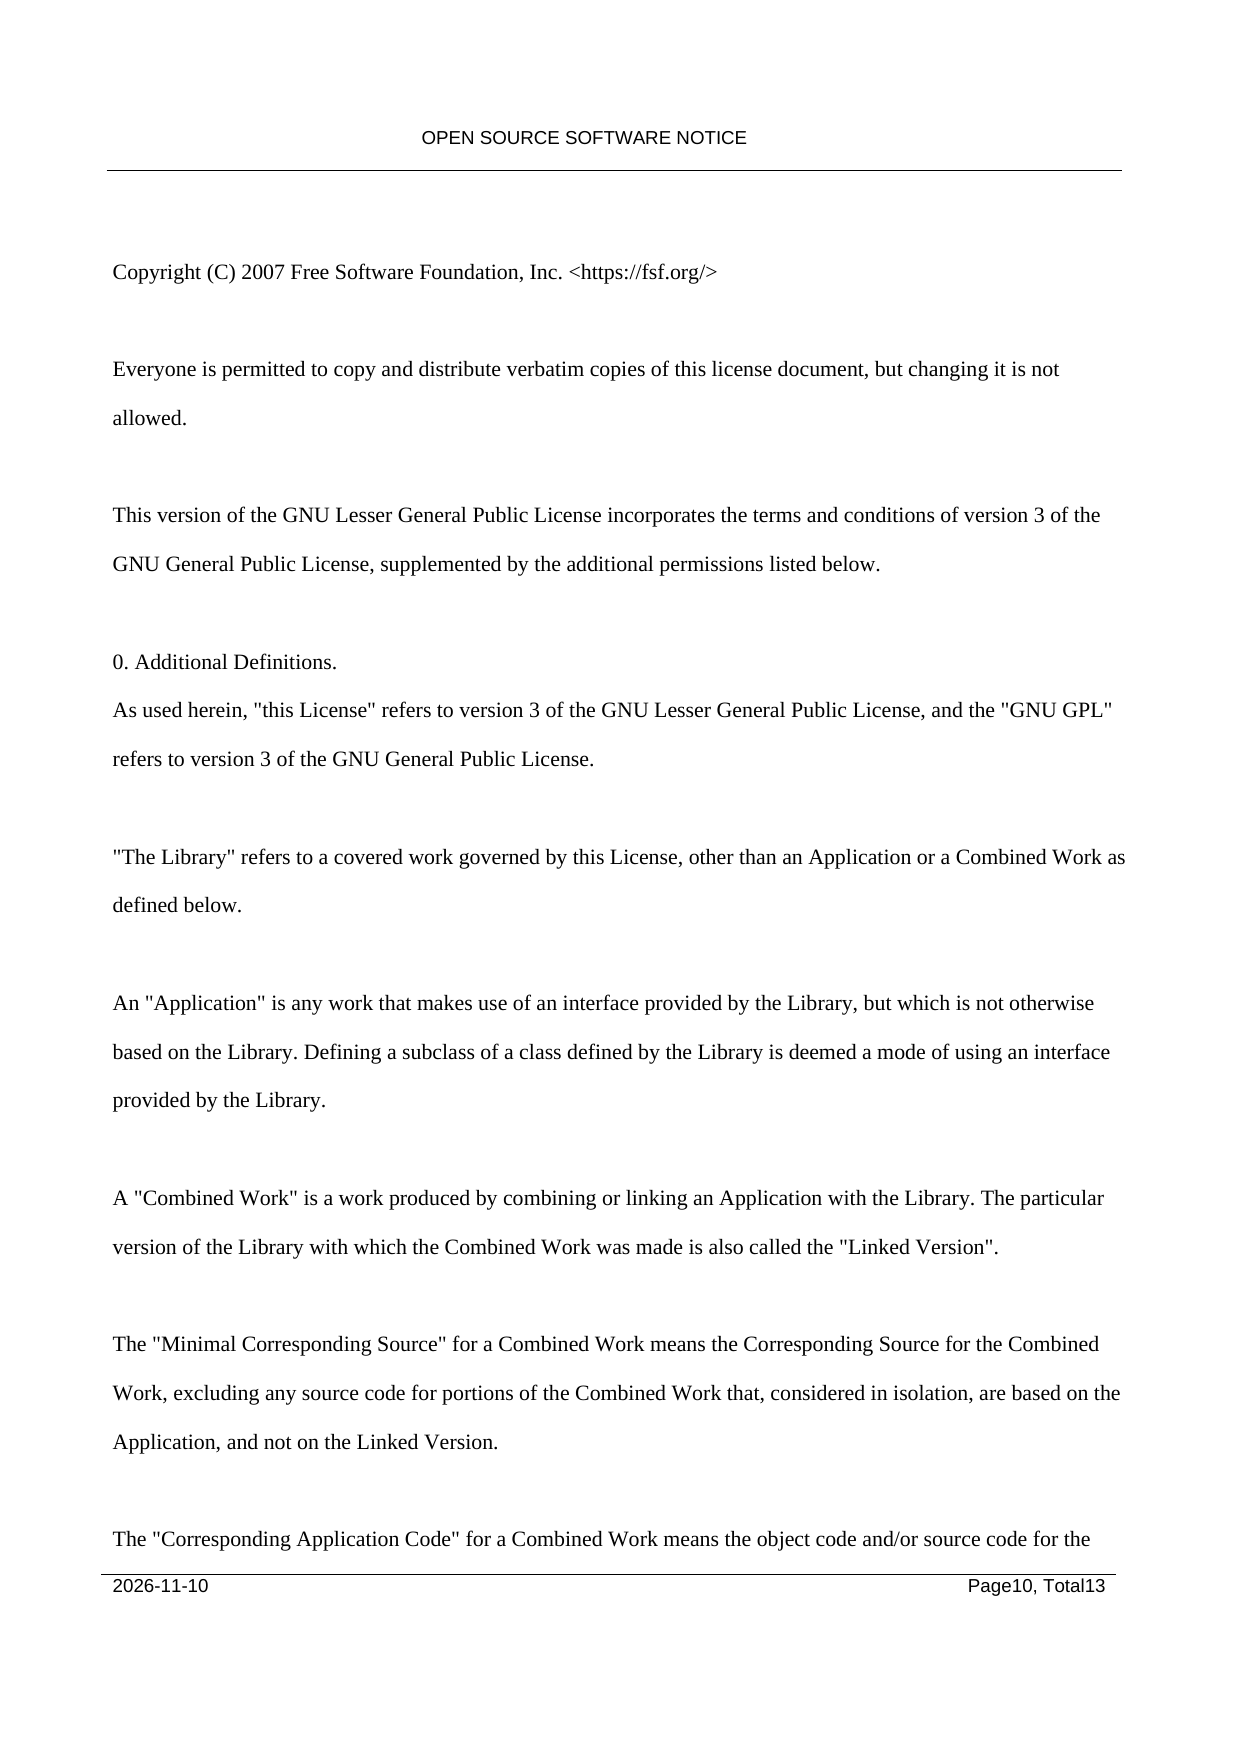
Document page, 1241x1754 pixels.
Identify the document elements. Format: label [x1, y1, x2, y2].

text [112, 206, 1128, 1555]
